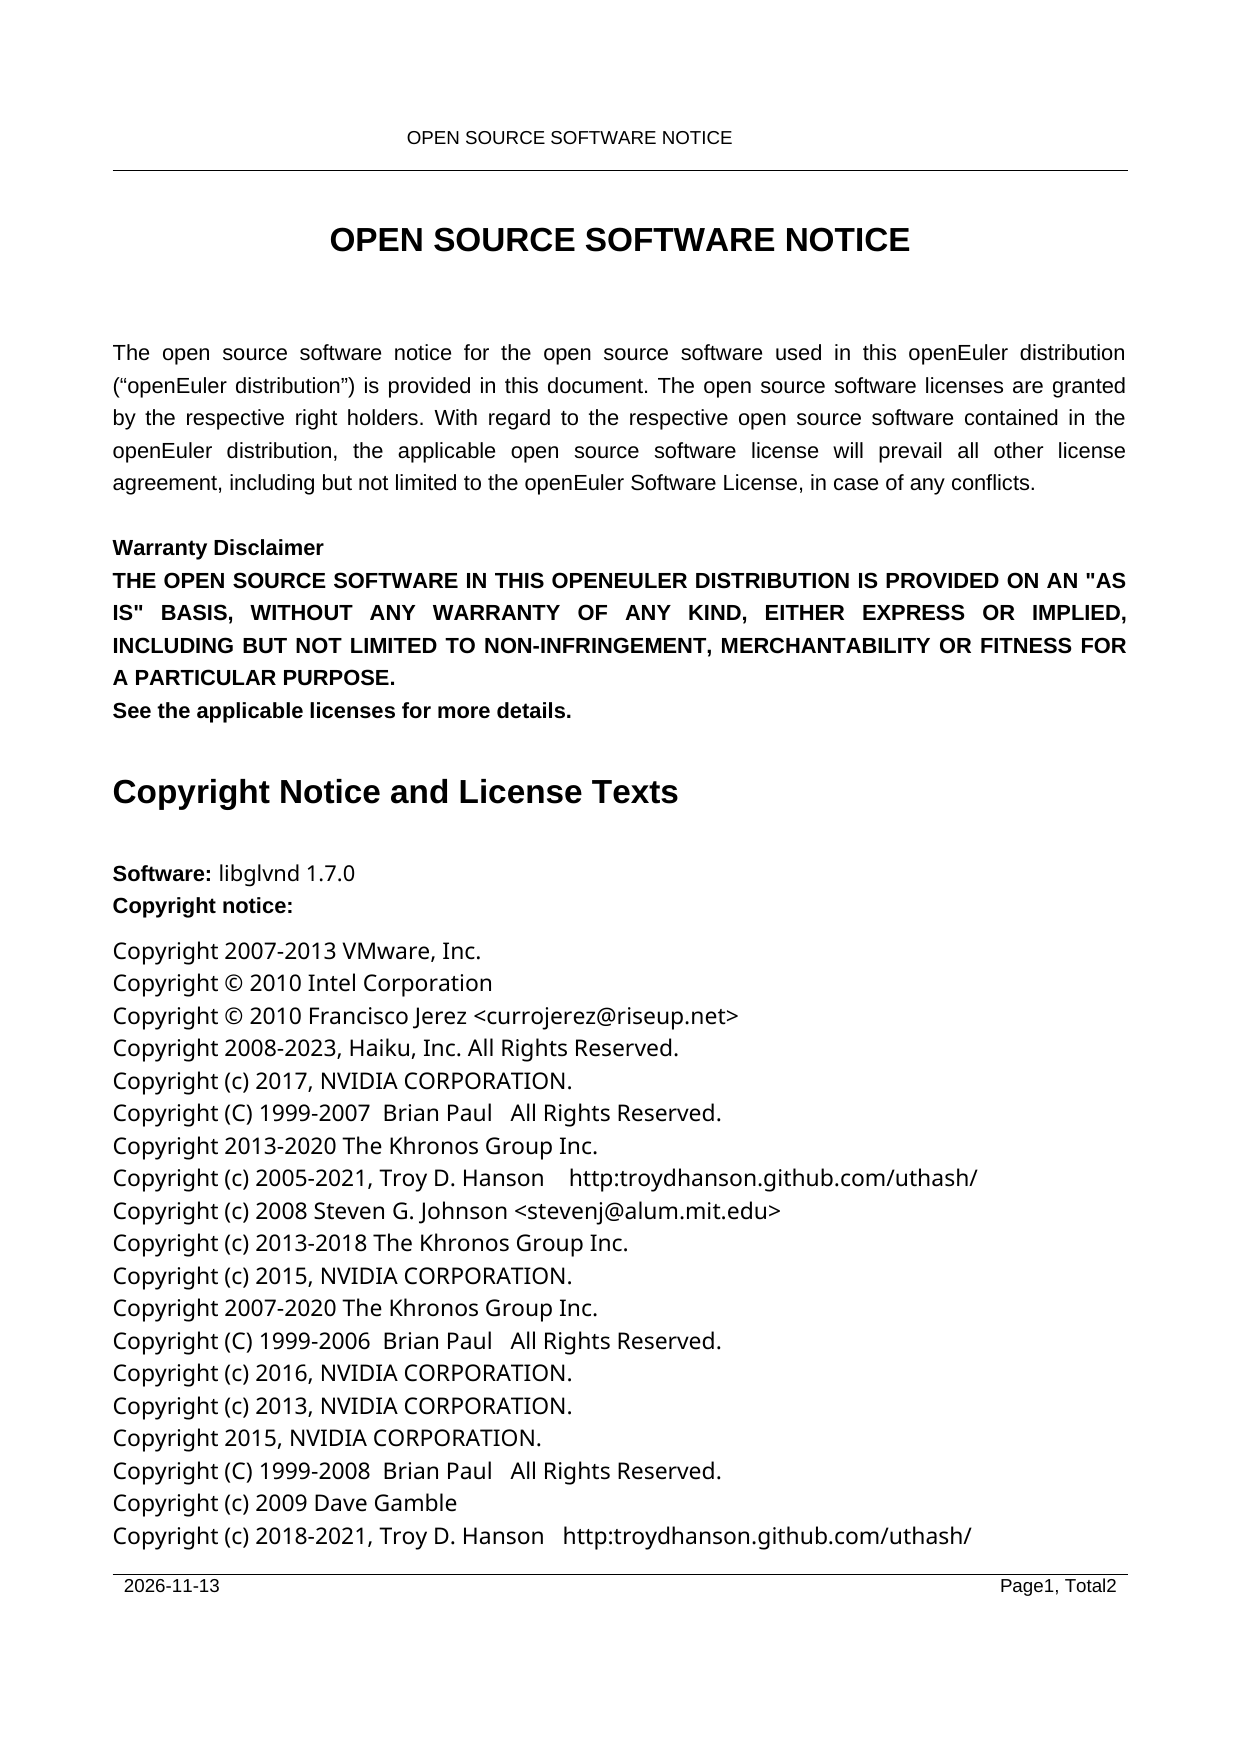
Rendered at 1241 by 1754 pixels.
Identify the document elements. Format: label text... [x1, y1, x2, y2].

text Warranty Disclaimer [112, 531, 1128, 564]
text OPEN SOURCE SOFTWARE NOTICE [112, 206, 1128, 271]
title Software: libglvnd 1.7.0 [112, 856, 1128, 889]
text Copyright notice: [112, 889, 1128, 921]
text THE OPEN SOURCE SOFTWARE IN THIS OPENEULER DISTRIBUTION IS PROVIDED ON AN "AS IS" BASIS, WITHOUT ANY WARRANTY OF ANY KIND, EITHER EXPRESS OR IMPLIED, INCLUDING BUT NOT LIMITED TO NON-INFRINGEMENT, MERCHANTABILITY OR FITNESS FOR A PARTICULAR PURPOSE. See the applicable licenses for more details. [112, 564, 1128, 726]
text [112, 934, 1128, 1551]
text The open source software notice for the open source software used in this openEuler distribution (“openEuler distribution”) is provided in this document. The open source software licenses are granted by the respective right holders. With regard to the respective open source software contained in the openEuler distribution, the applicable open source software license will prevail all other license agreement, including but not limited to the openEuler Software License, in case of any conflicts. [112, 336, 1128, 499]
text Copyright Notice and License Texts [112, 759, 1128, 824]
